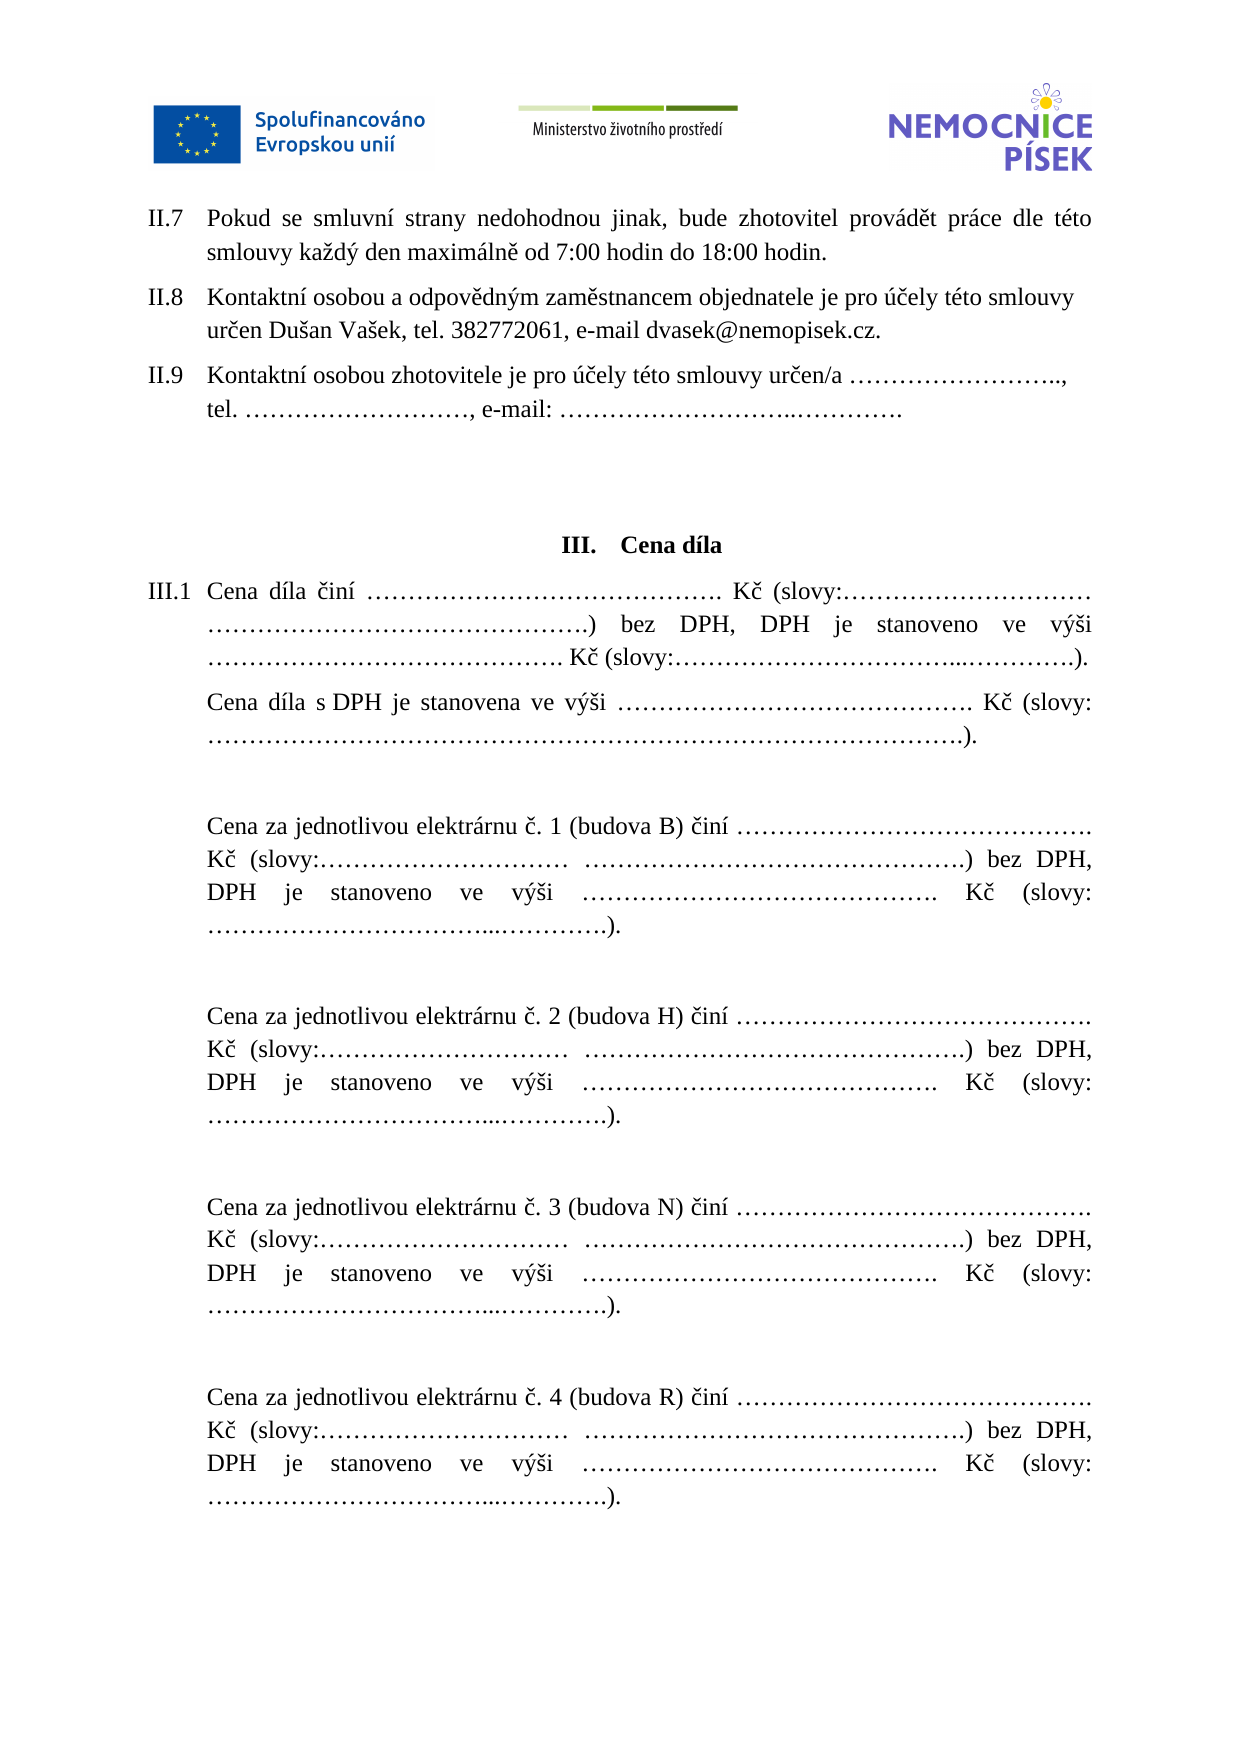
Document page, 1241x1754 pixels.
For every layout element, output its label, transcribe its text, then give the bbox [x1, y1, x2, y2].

picture [147, 96, 436, 171]
text Cena za jednotlivou elektrárnu č. 1 (budova B) činí ……………………………………. Kč (slovy:………………………… ……………………………………….) bez DPH, DPH je stanoveno ve výši ……………………………………. Kč (slovy:……………………………...………….). [207, 811, 1093, 939]
list Kontaktní osobou zhotovitele je pro účely této smlouvy určen/a …………………….., tel. ………………………, e-mail: ………………………..…………. [148, 361, 1093, 422]
text Cena díla s DPH je stanovena ve výši ……………………………………. Kč (slovy: ……………………………………………………………………………….). [207, 687, 1093, 749]
text Cena za jednotlivou elektrárnu č. 2 (budova H) činí ……………………………………. Kč (slovy:………………………… ……………………………………….) bez DPH, DPH je stanoveno ve výši ……………………………………. Kč (slovy:……………………………...………….). [207, 1001, 1093, 1129]
list Cena díla činí ……………………………………. Kč (slovy:………………………… ……………………………………….) bez DPH, DPH je stanoveno ve výši ……………………………………. Kč (slovy:……………………………...………….). [148, 576, 1093, 671]
text Cena za jednotlivou elektrárnu č. 3 (budova N) činí ……………………………………. Kč (slovy:………………………… ……………………………………….) bez DPH, DPH je stanoveno ve výši ……………………………………. Kč (slovy:……………………………...………….). [207, 1192, 1093, 1319]
list Cena díla [561, 530, 1093, 559]
list Pokud se smluvní strany nedohodnou jinak, bude zhotovitel provádět práce dle této smlouvy každý den maximálně od 7:00 hodin do 18:00 hodin. [148, 203, 1093, 265]
picture [497, 73, 759, 171]
picture [889, 83, 1093, 171]
list Kontaktní osobou a odpovědným zaměstnancem objednatele je pro účely této smlouvy určen Dušan Vašek, tel. 382772061, e-mail dvasek@nemopisek.cz. [148, 282, 1093, 344]
text Cena za jednotlivou elektrárnu č. 4 (budova R) činí ……………………………………. Kč (slovy:………………………… ……………………………………….) bez DPH, DPH je stanoveno ve výši ……………………………………. Kč (slovy:……………………………...………….). [207, 1382, 1093, 1509]
